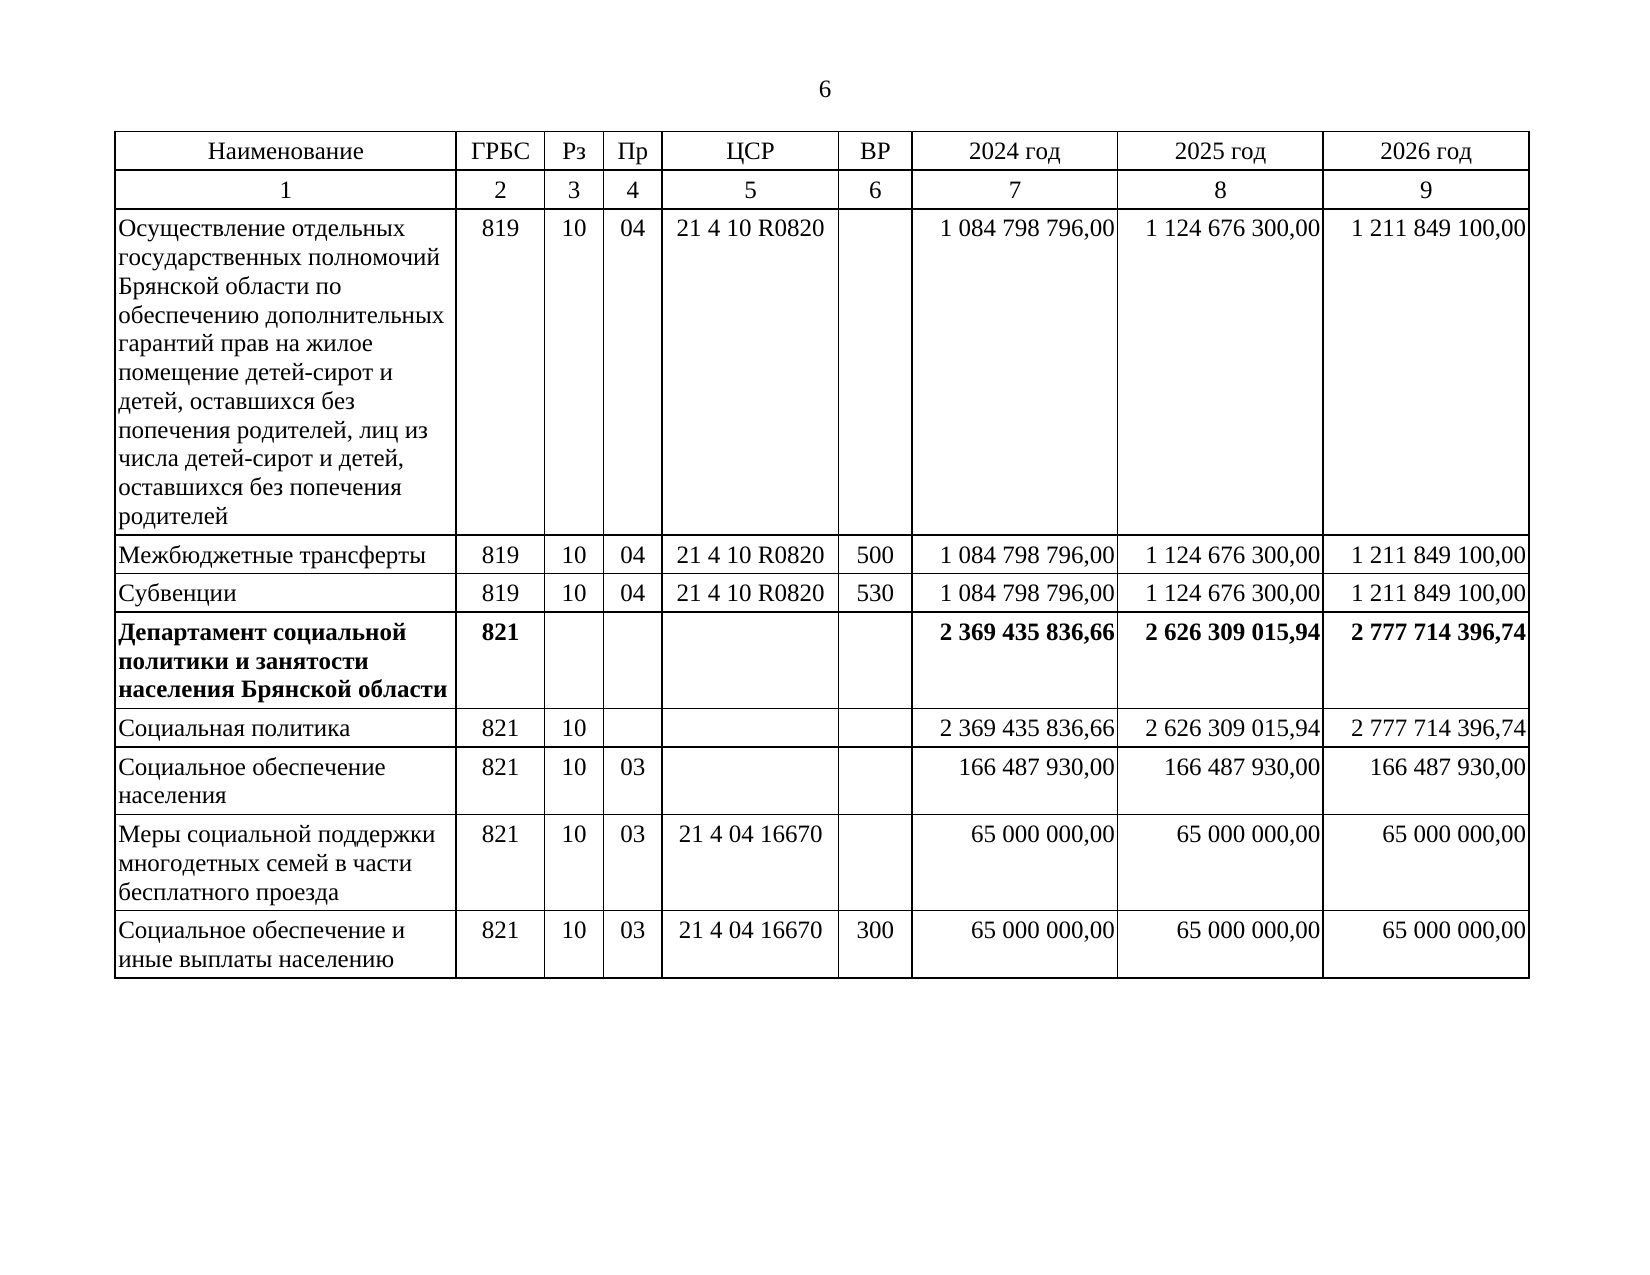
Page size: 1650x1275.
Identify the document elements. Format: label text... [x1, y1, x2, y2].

table_cell 821 [457, 815, 544, 909]
table_cell Социальное обеспечение и иные выплаты населению [116, 911, 455, 977]
table_cell [604, 613, 661, 707]
table_cell 1 084 798 796,00 [913, 536, 1117, 573]
table_header ГРБС [457, 132, 544, 169]
table_cell 65 000 000,00 [1324, 911, 1528, 977]
table_cell [839, 748, 911, 813]
table_cell 2 369 435 836,66 [913, 613, 1117, 707]
table_cell 1 084 798 796,00 [913, 574, 1117, 611]
table_cell 1 211 849 100,00 [1324, 210, 1528, 534]
table_cell 1 124 676 300,00 [1118, 210, 1322, 534]
table_cell 7 [913, 171, 1117, 208]
table_cell 300 [839, 911, 911, 977]
table_cell 9 [1324, 171, 1528, 208]
table_cell 4 [604, 171, 661, 208]
table_cell 1 124 676 300,00 [1118, 536, 1322, 573]
table_cell 819 [457, 210, 544, 534]
table_cell 821 [457, 911, 544, 977]
table_cell 04 [604, 536, 661, 573]
table_cell Социальное обеспечение населения [116, 748, 455, 813]
table_cell 1 124 676 300,00 [1118, 574, 1322, 611]
table_cell 819 [457, 536, 544, 573]
table_cell 03 [604, 911, 661, 977]
table_cell 65 000 000,00 [1118, 911, 1322, 977]
table_cell [839, 709, 911, 746]
table_header 2026 год [1324, 132, 1528, 169]
table_cell 21 4 10 R0820 [663, 536, 838, 573]
table_cell Межбюджетные трансферты [116, 536, 455, 573]
table_cell 5 [663, 171, 838, 208]
table_cell [604, 709, 661, 746]
table_cell 6 [839, 171, 911, 208]
table_cell 10 [545, 574, 603, 611]
table_cell 1 084 798 796,00 [913, 210, 1117, 534]
table_cell 819 [457, 574, 544, 611]
table_cell Осуществление отдельных государственных полномочий Брянской области по обеспечению дополнительных гарантий прав на жилое помещение детей-сирот и детей, оставшихся без попечения родителей, лиц из числа детей-сирот и детей, оставшихся без попечения родителей [116, 210, 455, 534]
table_cell 21 4 04 16670 [663, 815, 838, 909]
table_cell 10 [545, 815, 603, 909]
table_header 2025 год [1118, 132, 1322, 169]
table_cell 1 211 849 100,00 [1324, 574, 1528, 611]
table_cell 21 4 10 R0820 [663, 574, 838, 611]
table_cell 2 777 714 396,74 [1324, 709, 1528, 746]
table_cell 821 [457, 748, 544, 813]
table_header Рз [545, 132, 603, 169]
table_cell 65 000 000,00 [913, 911, 1117, 977]
table_cell [839, 613, 911, 707]
table_cell 10 [545, 911, 603, 977]
table_cell [839, 815, 911, 909]
table_cell 03 [604, 748, 661, 813]
table_cell Меры социальной поддержки многодетных семей в части бесплатного проезда [116, 815, 455, 909]
table_cell 03 [604, 815, 661, 909]
table_cell 166 487 930,00 [1118, 748, 1322, 813]
table_cell 65 000 000,00 [913, 815, 1117, 909]
table_cell 8 [1118, 171, 1322, 208]
table_cell 2 369 435 836,66 [913, 709, 1117, 746]
table_cell 04 [604, 210, 661, 534]
table_cell 1 [116, 171, 455, 208]
table_cell 821 [457, 613, 544, 707]
table_cell Департамент социальной политики и занятости населения Брянской области [116, 613, 455, 707]
table_cell [663, 748, 838, 813]
table_cell 2 777 714 396,74 [1324, 613, 1528, 707]
table_cell 21 4 04 16670 [663, 911, 838, 977]
table_cell 04 [604, 574, 661, 611]
table_cell 1 211 849 100,00 [1324, 536, 1528, 573]
table_cell 500 [839, 536, 911, 573]
table_cell 10 [545, 536, 603, 573]
table_header Наименование [116, 132, 455, 169]
table_cell [839, 210, 911, 534]
table_cell [545, 613, 603, 707]
table_header 2024 год [913, 132, 1117, 169]
table_cell Субвенции [116, 574, 455, 611]
table_cell 2 626 309 015,94 [1118, 613, 1322, 707]
table_cell [663, 709, 838, 746]
table_cell 166 487 930,00 [1324, 748, 1528, 813]
table_cell Социальная политика [116, 709, 455, 746]
table_cell 10 [545, 709, 603, 746]
table_header ЦСР [663, 132, 838, 169]
table_cell 65 000 000,00 [1324, 815, 1528, 909]
table_cell [663, 613, 838, 707]
table_cell 166 487 930,00 [913, 748, 1117, 813]
table_cell 65 000 000,00 [1118, 815, 1322, 909]
table_cell 10 [545, 748, 603, 813]
table_cell 2 626 309 015,94 [1118, 709, 1322, 746]
table_cell 530 [839, 574, 911, 611]
table_header ВР [839, 132, 911, 169]
table_cell 21 4 10 R0820 [663, 210, 838, 534]
table_cell 2 [457, 171, 544, 208]
table_header Пр [604, 132, 661, 169]
table_cell 821 [457, 709, 544, 746]
table_cell 3 [545, 171, 603, 208]
table_cell 10 [545, 210, 603, 534]
